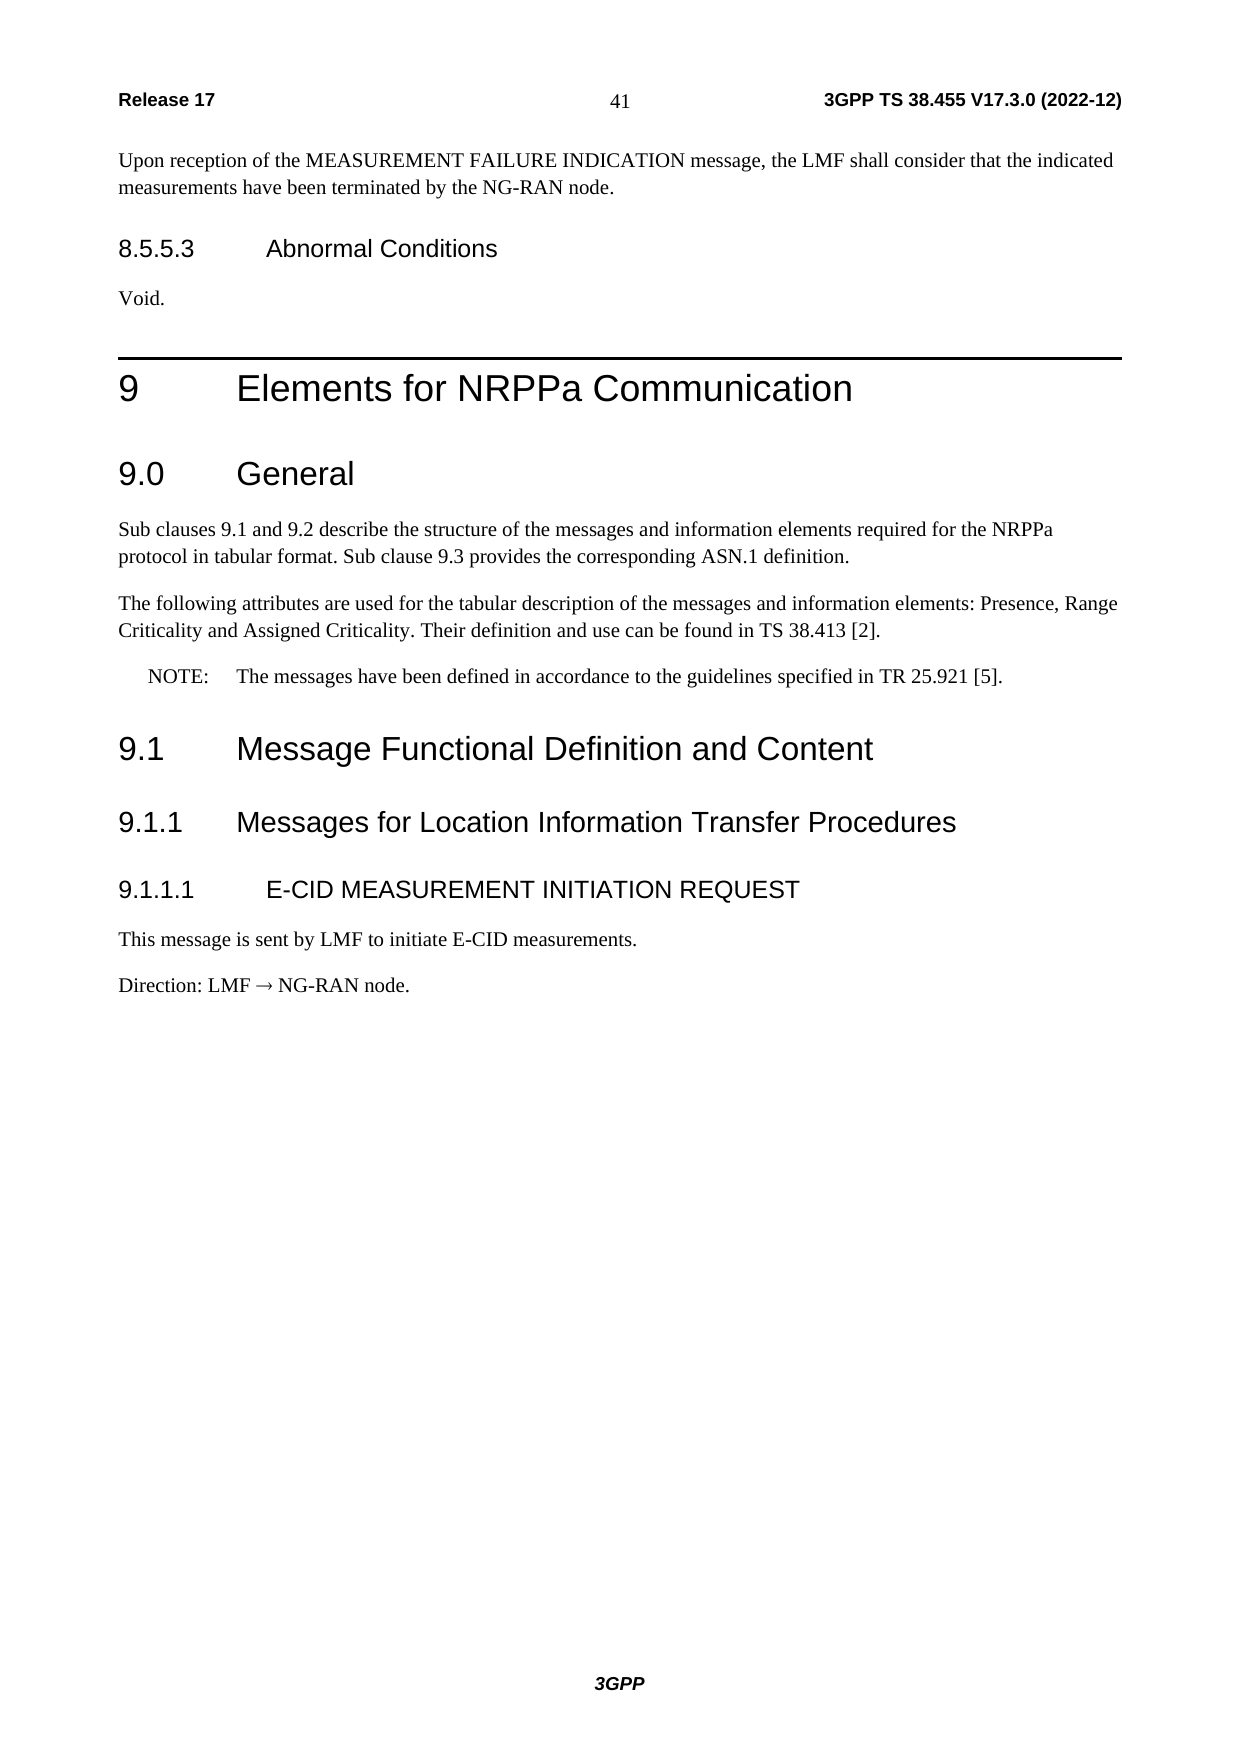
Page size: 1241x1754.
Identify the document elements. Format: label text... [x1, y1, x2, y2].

subtitle 9.1.1.1 E-CID MEASUREMENT INITIATION REQUEST [118, 875, 1122, 903]
subtitle 9.1.1 Messages for Location Information Transfer Procedures [118, 805, 1122, 838]
subtitle 8.5.5.3 Abnormal Conditions [118, 234, 1122, 263]
text This message is sent by LMF to initiate E-CID measurements. [118, 926, 1122, 951]
text Sub clauses 9.1 and 9.2 describe the structure of the messages and information elements required for the NRPPa protocol in tabular format. Sub clause 9.3 provides the corresponding ASN.1 definition. [118, 516, 1122, 568]
text The following attributes are used for the tabular description of the messages and information elements: Presence, Range Criticality and Assigned Criticality. Their definition and use can be found in TS 38.413 [2]. [118, 590, 1122, 642]
subtitle 9.1 Message Functional Definition and Content [118, 729, 1122, 768]
text NOTE: The messages have been defined in accordance to the guidelines specified in TR 25.921 [5]. [148, 664, 1122, 688]
subtitle 9.0 General [118, 453, 1122, 492]
text Upon reception of the MEASUREMENT FAILURE INDICATION message, the LMF shall consider that the indicated measurements have been terminated by the NG-RAN node. [118, 147, 1122, 199]
subtitle 9 Elements for NRPPa Communication [118, 360, 1122, 409]
text Direction: LMF NG-RAN node. [118, 973, 1122, 997]
text Void. [118, 286, 1122, 310]
